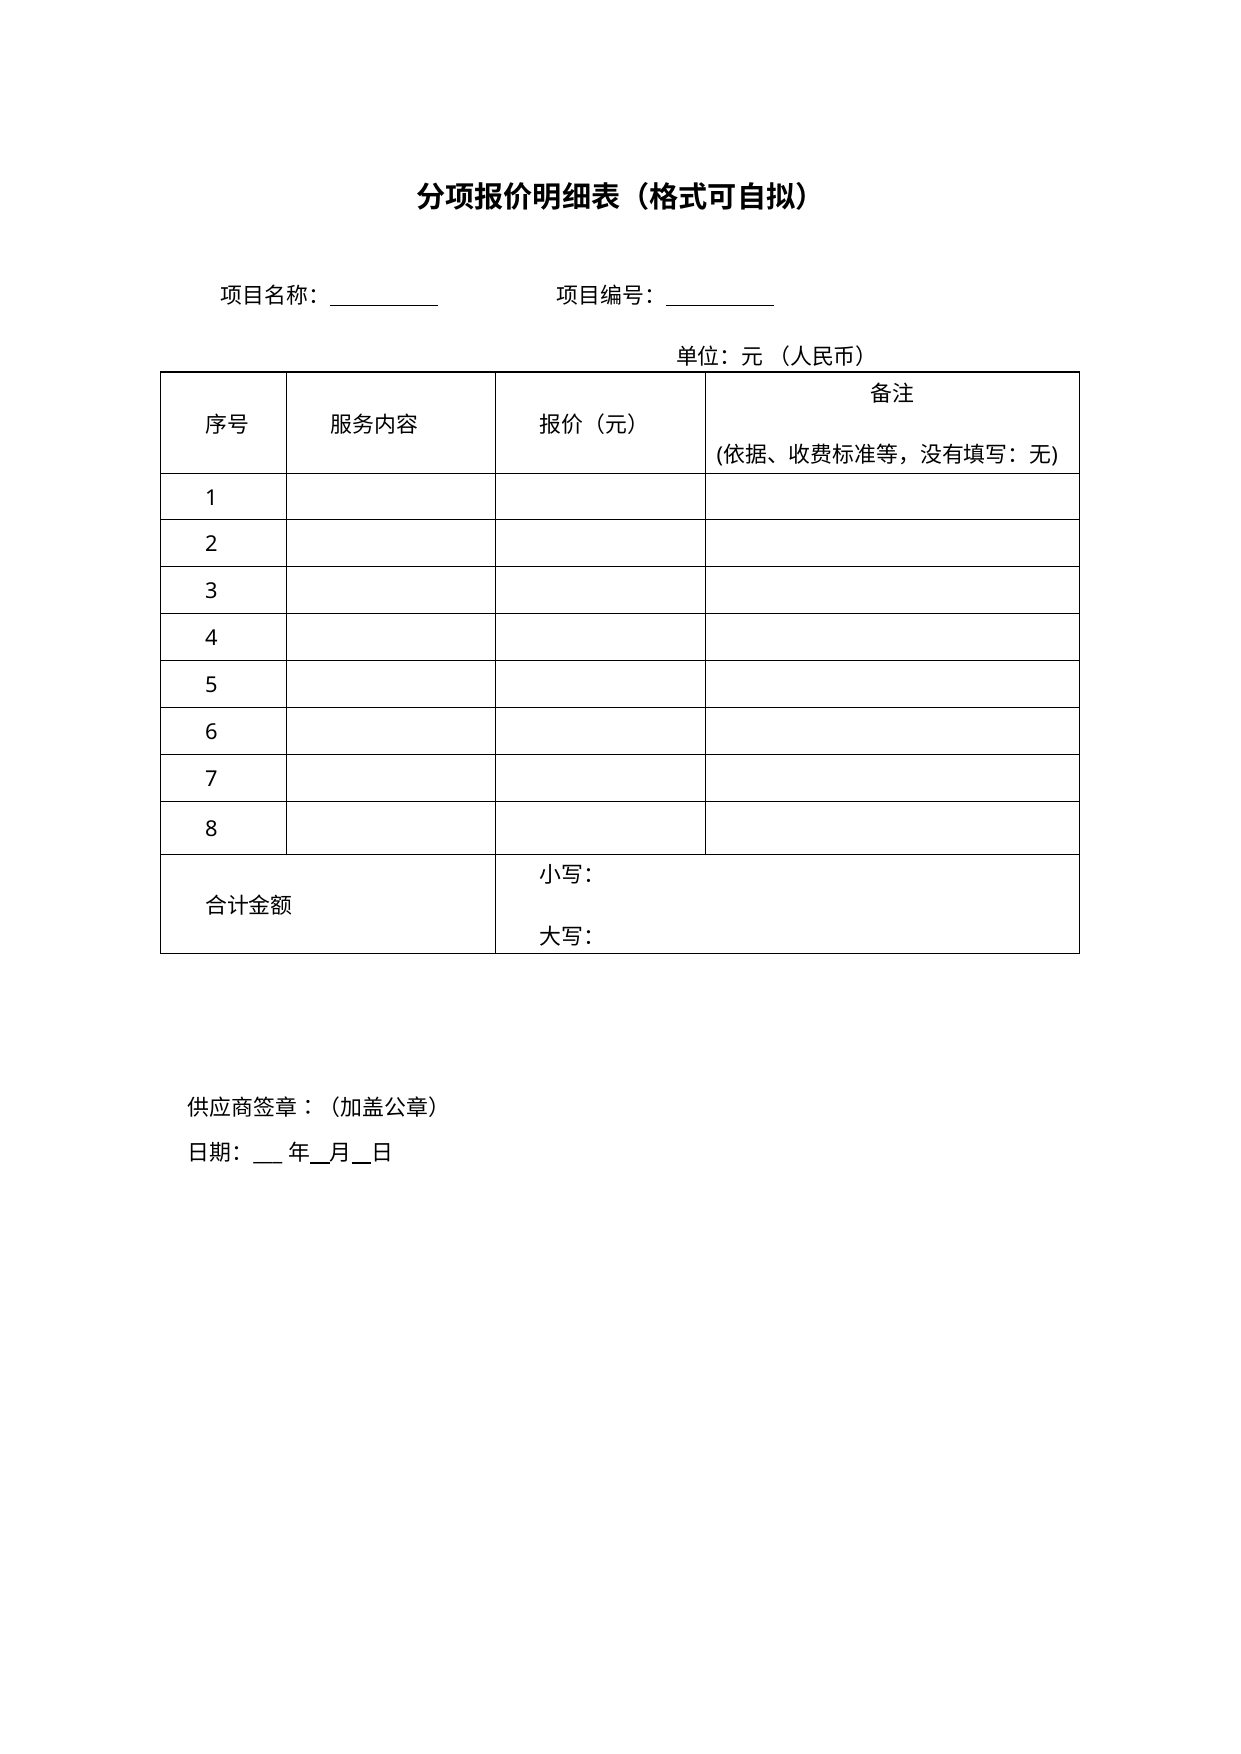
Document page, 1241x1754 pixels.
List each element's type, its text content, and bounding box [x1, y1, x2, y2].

table_cell [287, 474, 495, 519]
table_cell [496, 567, 705, 613]
text 日期：___ 年 月 日 [187, 1135, 1053, 1167]
table_cell 合计金额 [161, 855, 495, 953]
table_cell [287, 755, 495, 801]
table_cell 5 [161, 661, 286, 707]
table_cell [706, 802, 1079, 854]
table_cell 6 [161, 708, 286, 754]
table_cell [706, 614, 1079, 660]
table_header 服务内容 [287, 373, 495, 472]
table_cell [496, 755, 705, 801]
table_cell [706, 474, 1079, 519]
table_cell [496, 661, 705, 707]
table_cell [496, 474, 705, 519]
table_cell [496, 614, 705, 660]
table_cell [706, 755, 1079, 801]
text 供应商签章：（加盖公章） [187, 1090, 1053, 1122]
table_cell 1 [161, 474, 286, 519]
table_cell 小写： 大写： [496, 855, 1079, 953]
text 分项报价明细表（格式可自拟） [187, 162, 1053, 227]
table_cell 2 [161, 520, 286, 566]
table_header 备注 (依据、收费标准等，没有填写：无) [706, 373, 1079, 472]
table_cell 3 [161, 567, 286, 613]
table_cell [287, 661, 495, 707]
table_cell [706, 567, 1079, 613]
table_cell [287, 802, 495, 854]
table_cell [287, 567, 495, 613]
table_cell 4 [161, 614, 286, 660]
table_cell [287, 520, 495, 566]
table_cell [706, 708, 1079, 754]
table_cell [706, 661, 1079, 707]
table_cell 8 [161, 802, 286, 854]
table_cell [706, 520, 1079, 566]
text 项目名称： 项目编号： [187, 277, 1053, 310]
table_cell [496, 802, 705, 854]
table_cell [496, 708, 705, 754]
table_header 序号 [161, 373, 286, 472]
table_header 报价（元） [496, 373, 705, 472]
table_cell 7 [161, 755, 286, 801]
table_cell [287, 708, 495, 754]
text 单位：元 （人民币） [187, 339, 1053, 371]
table_cell [496, 520, 705, 566]
table_cell [287, 614, 495, 660]
